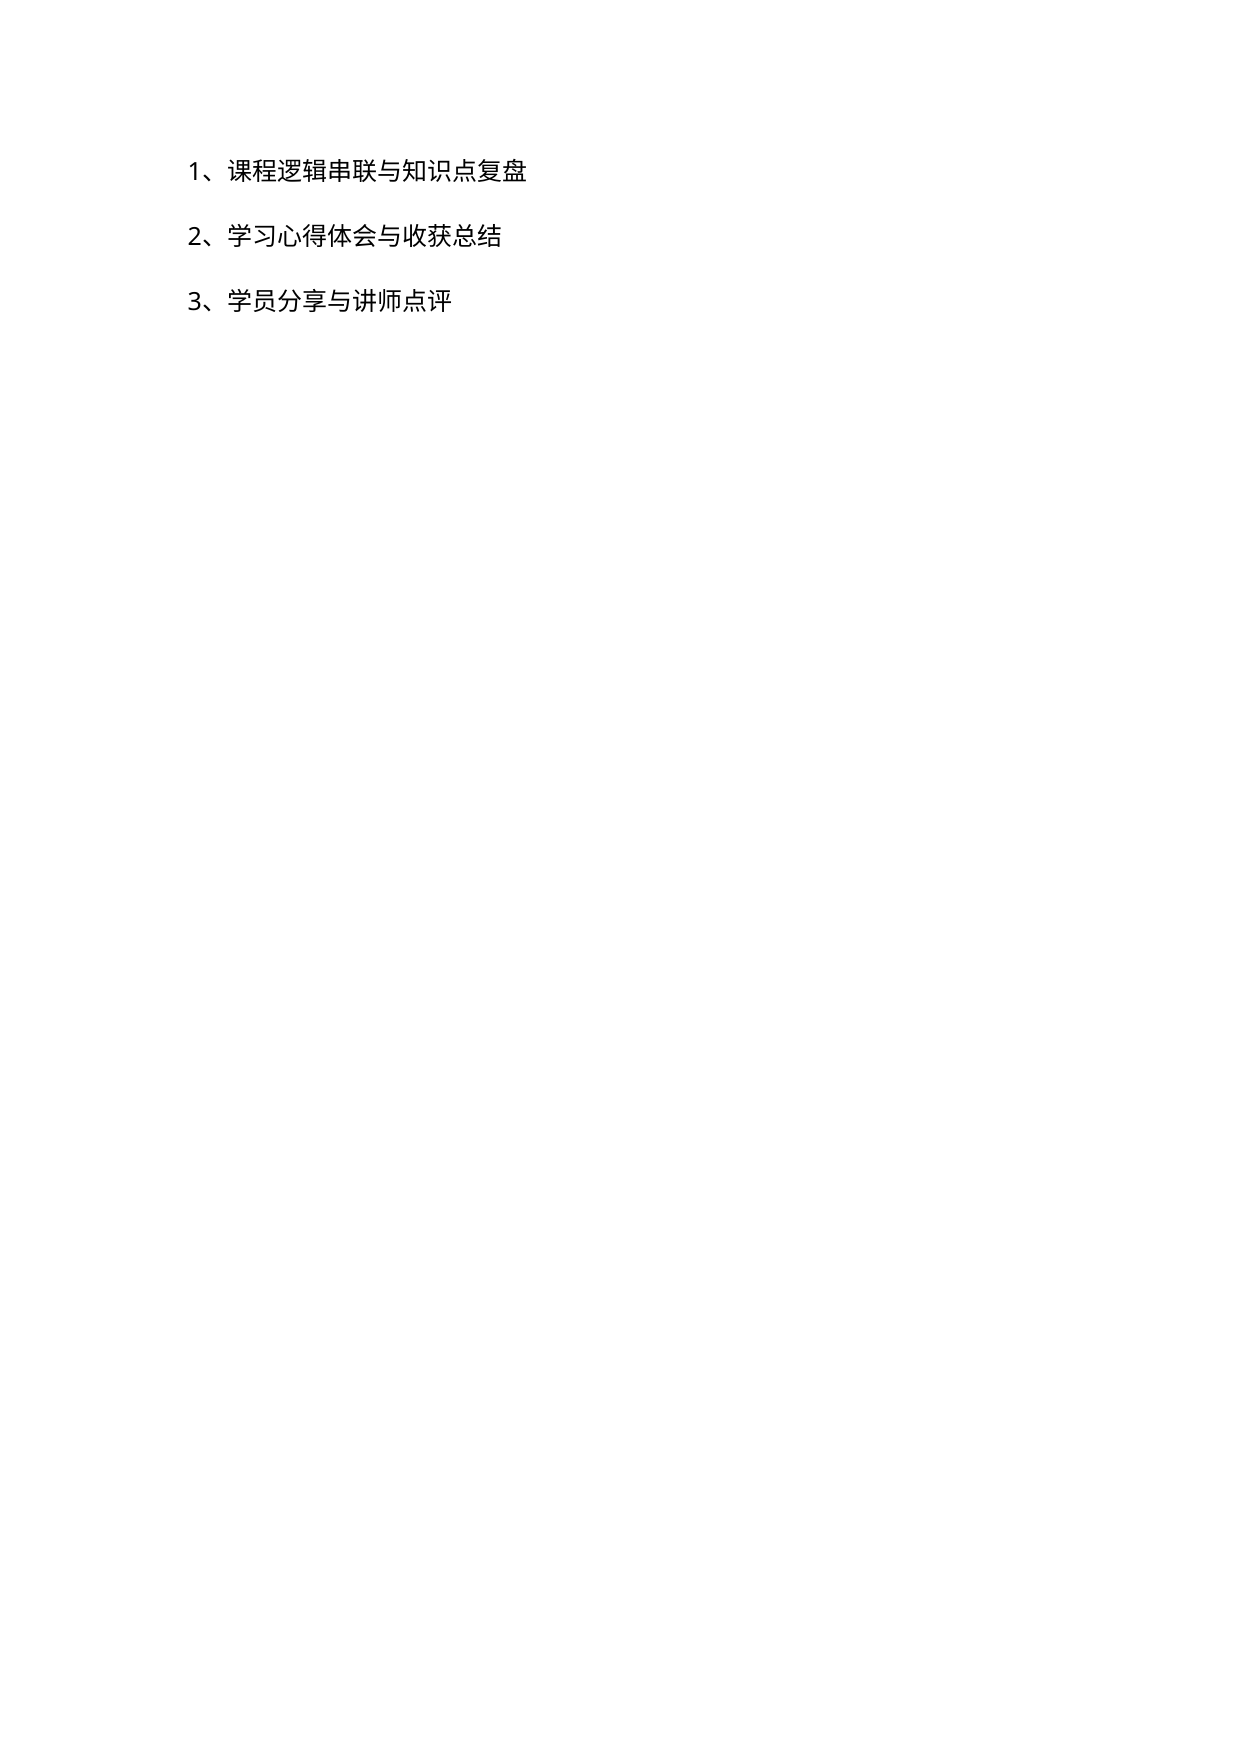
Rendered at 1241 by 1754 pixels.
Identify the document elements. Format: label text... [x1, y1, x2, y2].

text 3、学员分享与讲师点评 [187, 267, 1053, 332]
text 1、课程逻辑串联与知识点复盘 [187, 137, 1053, 202]
text 2、学习心得体会与收获总结 [187, 202, 1053, 267]
